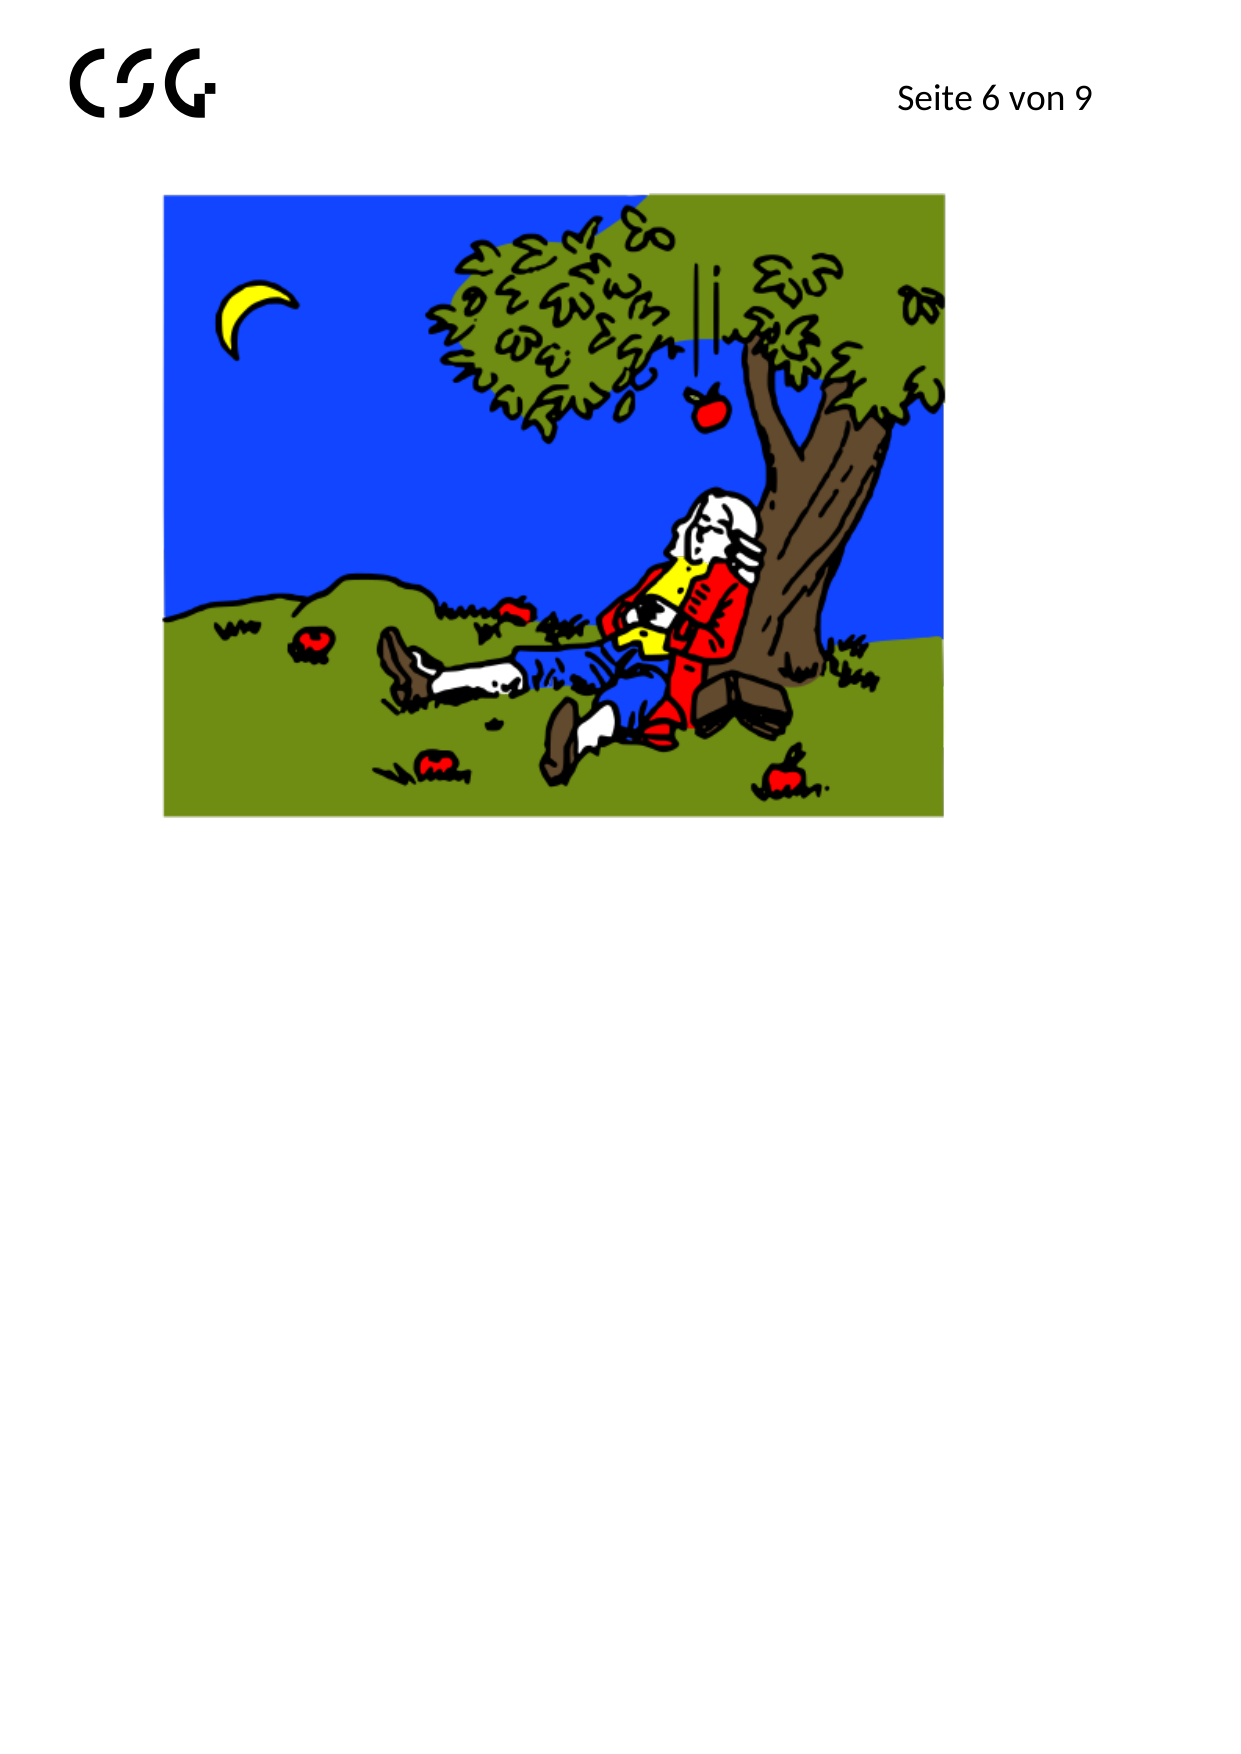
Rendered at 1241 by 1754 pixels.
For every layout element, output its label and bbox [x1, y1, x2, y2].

picture [147, 175, 960, 832]
picture [48, 26, 237, 140]
